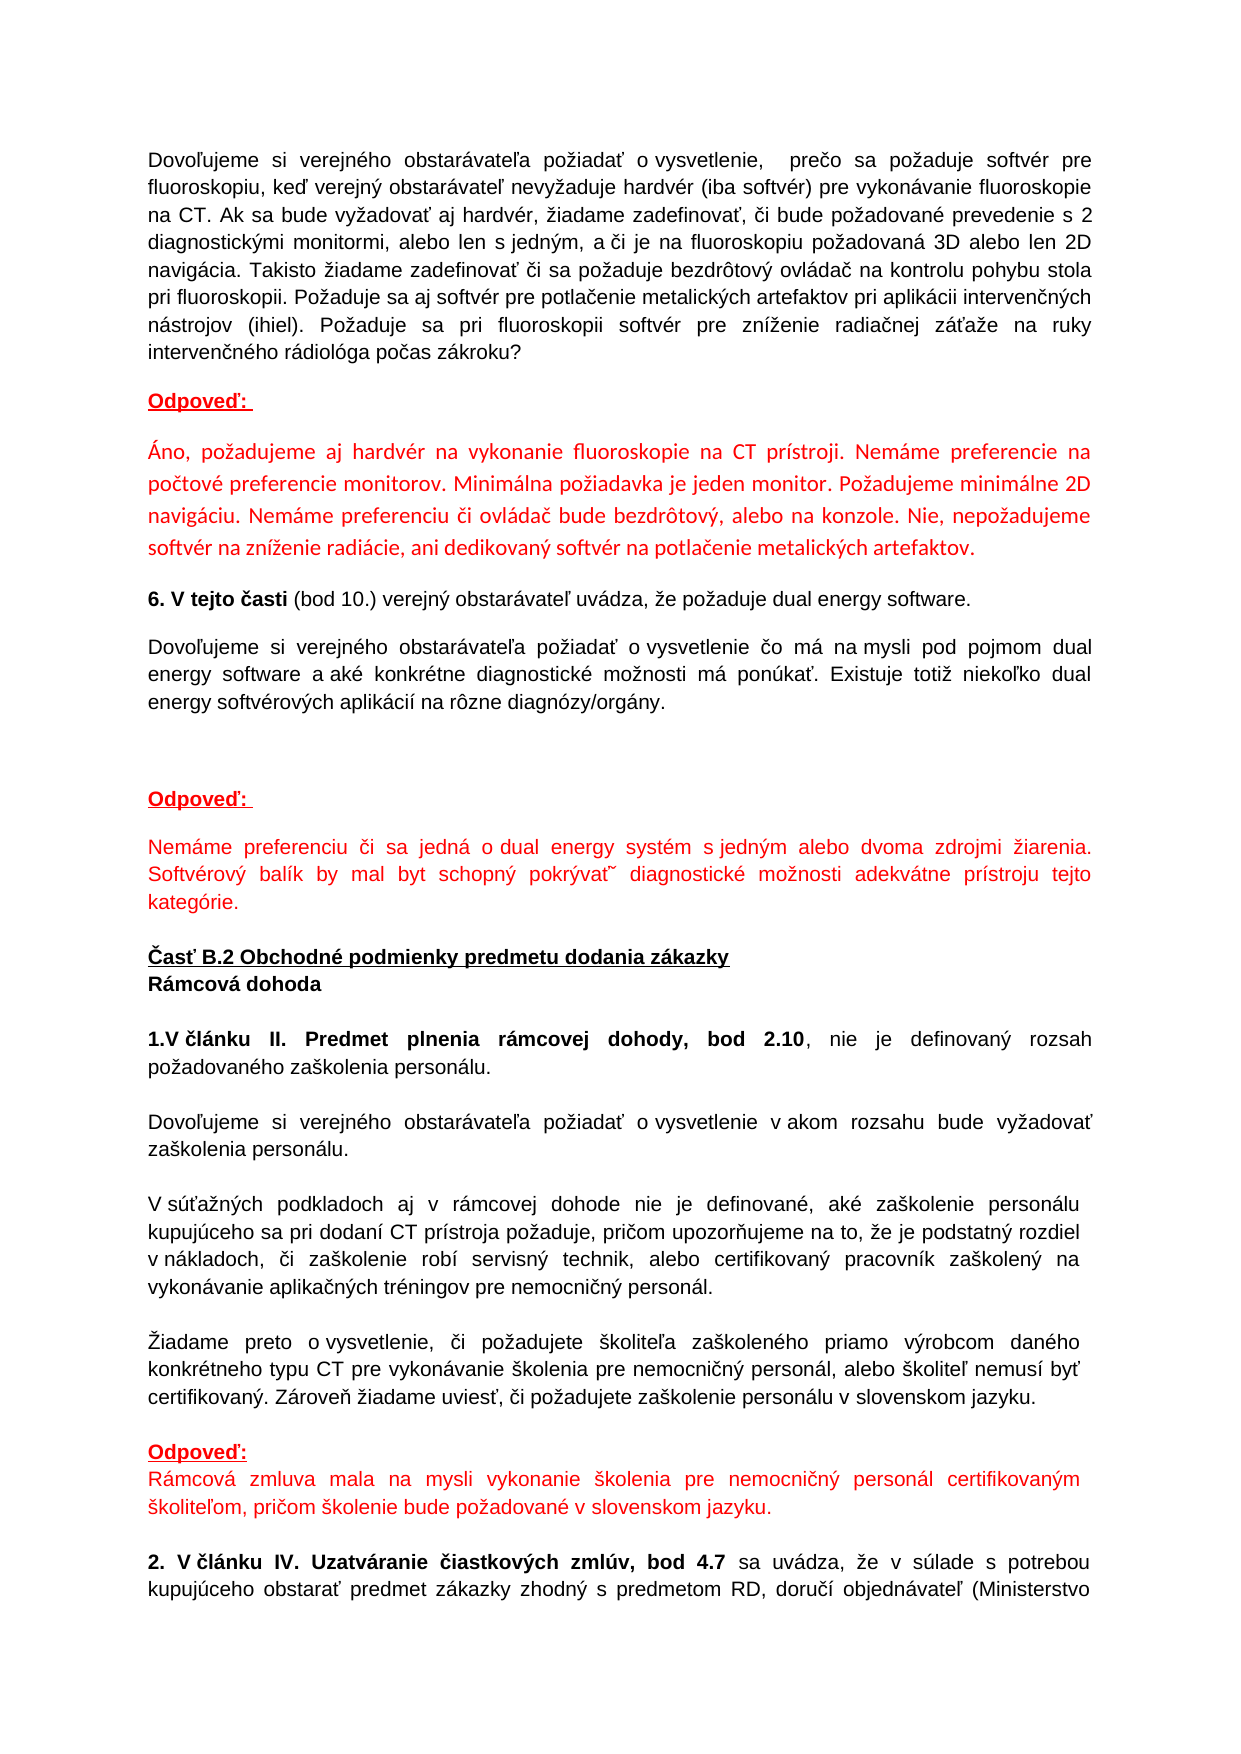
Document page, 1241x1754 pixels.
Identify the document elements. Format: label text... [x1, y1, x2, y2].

text Dovoľujeme si verejného obstarávateľa požiadať o vysvetlenie, prečo sa požaduje softvér pre fluoroskopiu, keď verejný obstarávateľ nevyžaduje hardvér (iba softvér) pre vykonávanie fluoroskopie na CT. Ak sa bude vyžadovať aj hardvér, žiadame zadefinovať, či bude požadované prevedenie s 2 diagnostickými monitormi, alebo len s jedným, a či je na fluoroskopiu požadovaná 3D alebo len 2D navigácia. Takisto žiadame zadefinovať či sa požaduje bezdrôtový ovládač na kontrolu pohybu stola pri fluoroskopii. Požaduje sa aj softvér pre potlačenie metalických artefaktov pri aplikácii intervenčných nástrojov (ihiel). Požaduje sa pri fluoroskopii softvér pre zníženie radiačnej záťaže na ruky intervenčného rádiológa počas zákroku? [148, 148, 1093, 364]
text Odpoveď: [148, 786, 1091, 810]
text Dovoľujeme si verejného obstarávateľa požiadať o vysvetlenie v akom rozsahu bude vyžadovať zaškolenia personálu. [148, 1110, 1093, 1161]
text Dovoľujeme si verejného obstarávateľa požiadať o vysvetlenie čo má na mysli pod pojmom dual energy software a aké konkrétne diagnostické možnosti má ponúkať. Existuje totiž niekoľko dual energy softvérových aplikácií na rôzne diagnózy/orgány. [148, 635, 1093, 714]
text Áno, požadujeme aj hardvér na vykonanie fluoroskopie na CT prístroji. Nemáme preferencie na počtové preferencie monitorov. Minimálna požiadavka je jeden monitor. Požadujeme minimálne 2D navigáciu. Nemáme preferenciu či ovládač bude bezdrôtový, alebo na konzole. Nie, nepožadujeme softvér na zníženie radiácie, ani dedikovaný softvér na potlačenie metalických artefaktov. [148, 437, 1093, 561]
text Rámcová dohoda [148, 972, 1093, 996]
text Časť B.2 Obchodné podmienky predmetu dodania zákazky [148, 945, 1093, 969]
text Odpoveď: [148, 388, 1091, 412]
text 1.V článku II. Predmet plnenia rámcovej dohody, bod 2.10, nie je definovaný rozsah požadovaného zaškolenia personálu. [148, 1027, 1093, 1079]
text 6. V tejto časti (bod 10.) verejný obstarávateľ uvádza, že požaduje dual energy software. [148, 586, 1093, 610]
text Odpoveď: [148, 1440, 1081, 1464]
text Žiadame preto o vysvetlenie, či požadujete školiteľa zaškoleného priamo výrobcom daného konkrétneho typu CT pre vykonávanie školenia pre nemocničný personál, alebo školiteľ nemusí byť certifikovaný. Zároveň žiadame uviesť, či požadujete zaškolenie personálu v slovenskom jazyku. [148, 1330, 1081, 1409]
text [148, 1550, 1091, 1601]
text V súťažných podkladoch aj v rámcovej dohode nie je definované, aké zaškolenie personálu kupujúceho sa pri dodaní CT prístroja požaduje, pričom upozorňujeme na to, že je podstatný rozdiel v nákladoch, či zaškolenie robí servisný technik, alebo certifikovaný pracovník zaškolený na vykonávanie aplikačných tréningov pre nemocničný personál. [148, 1192, 1081, 1299]
text Rámcová zmluva mala na mysli vykonanie školenia pre nemocničný personál certifikovaným školiteľom, pričom školenie bude požadované v slovenskom jazyku. [148, 1467, 1081, 1519]
text Nemáme preferenciu či sa jedná o dual energy systém s jedným alebo dvoma zdrojmi žiarenia. Softvérový balík by mal byt schopný pokrývaťˇ diagnostické možnosti adekvátne prístroju tejto kategórie. [148, 835, 1093, 914]
